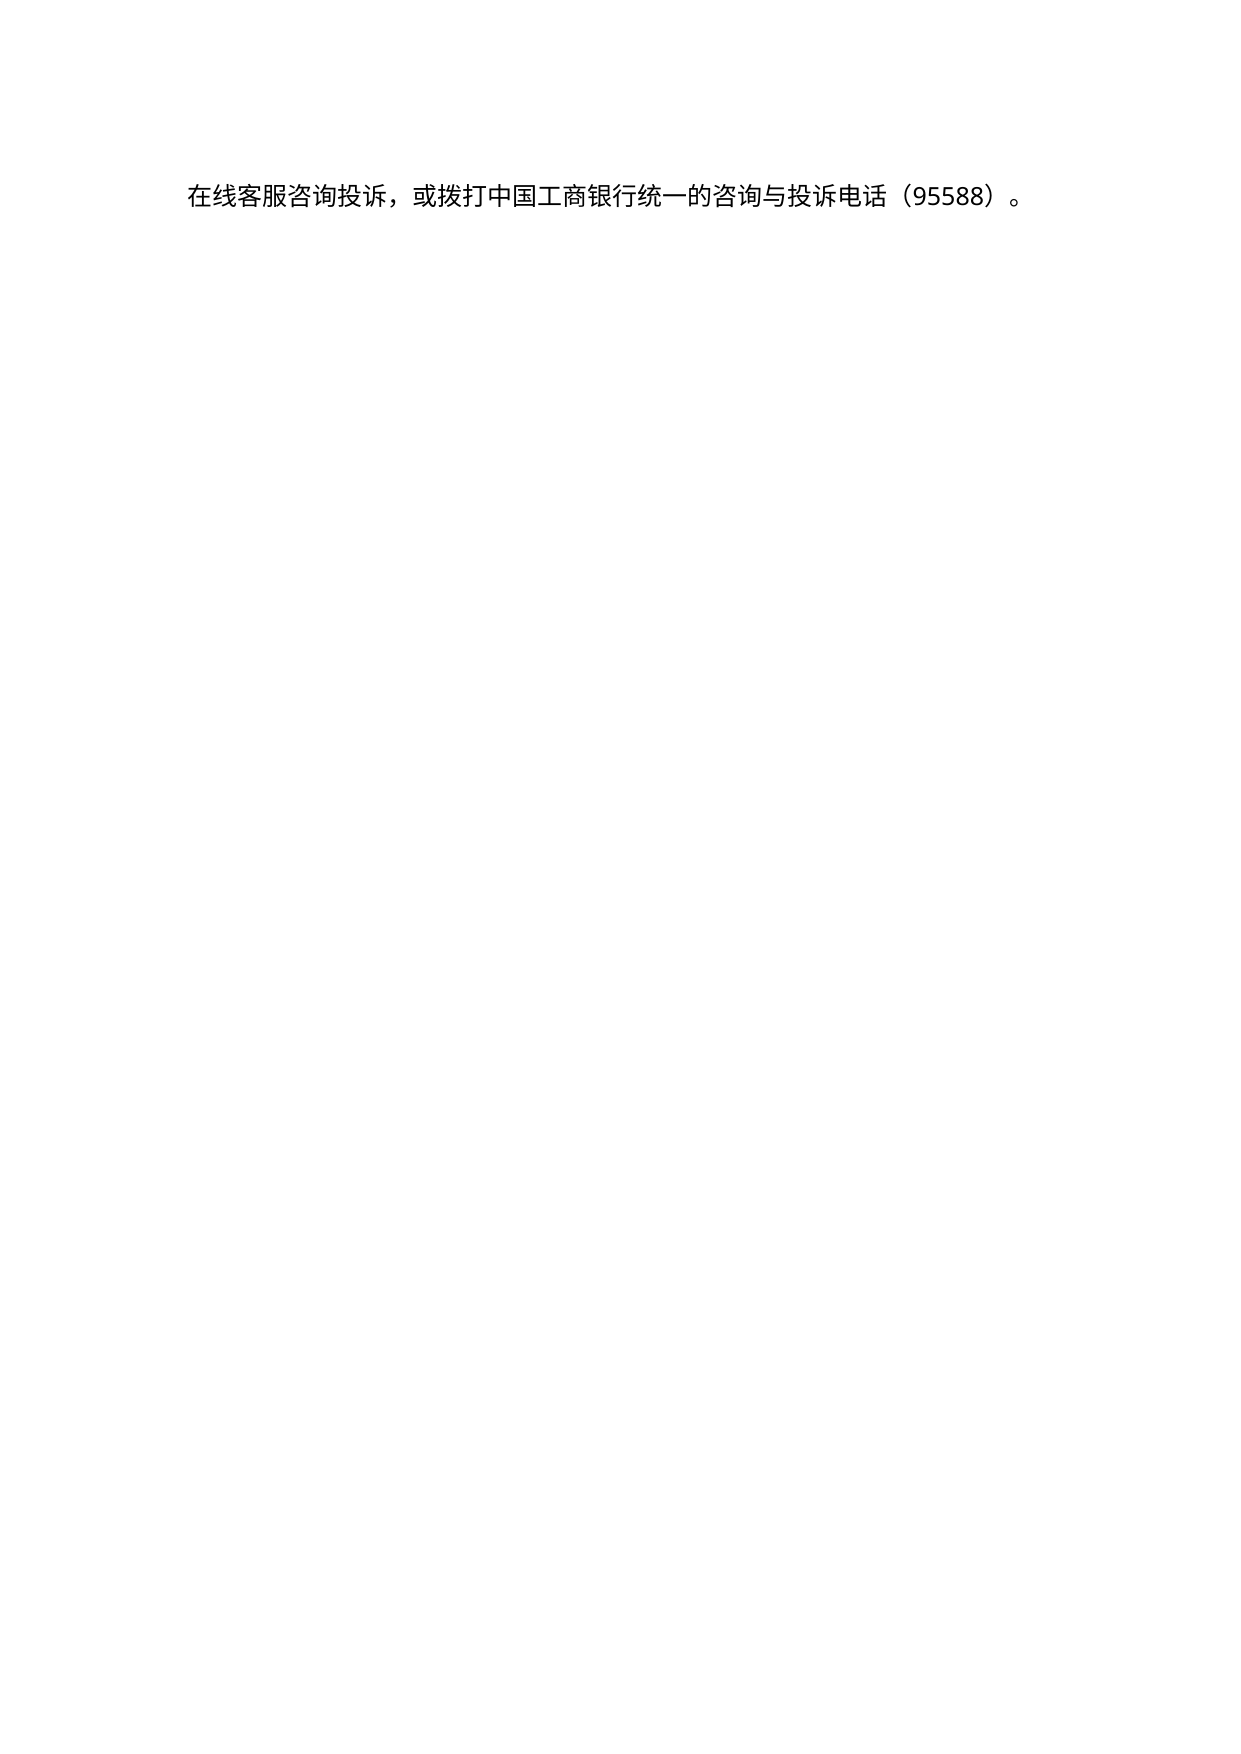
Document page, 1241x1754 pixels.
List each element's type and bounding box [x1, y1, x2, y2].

text [187, 162, 1053, 227]
